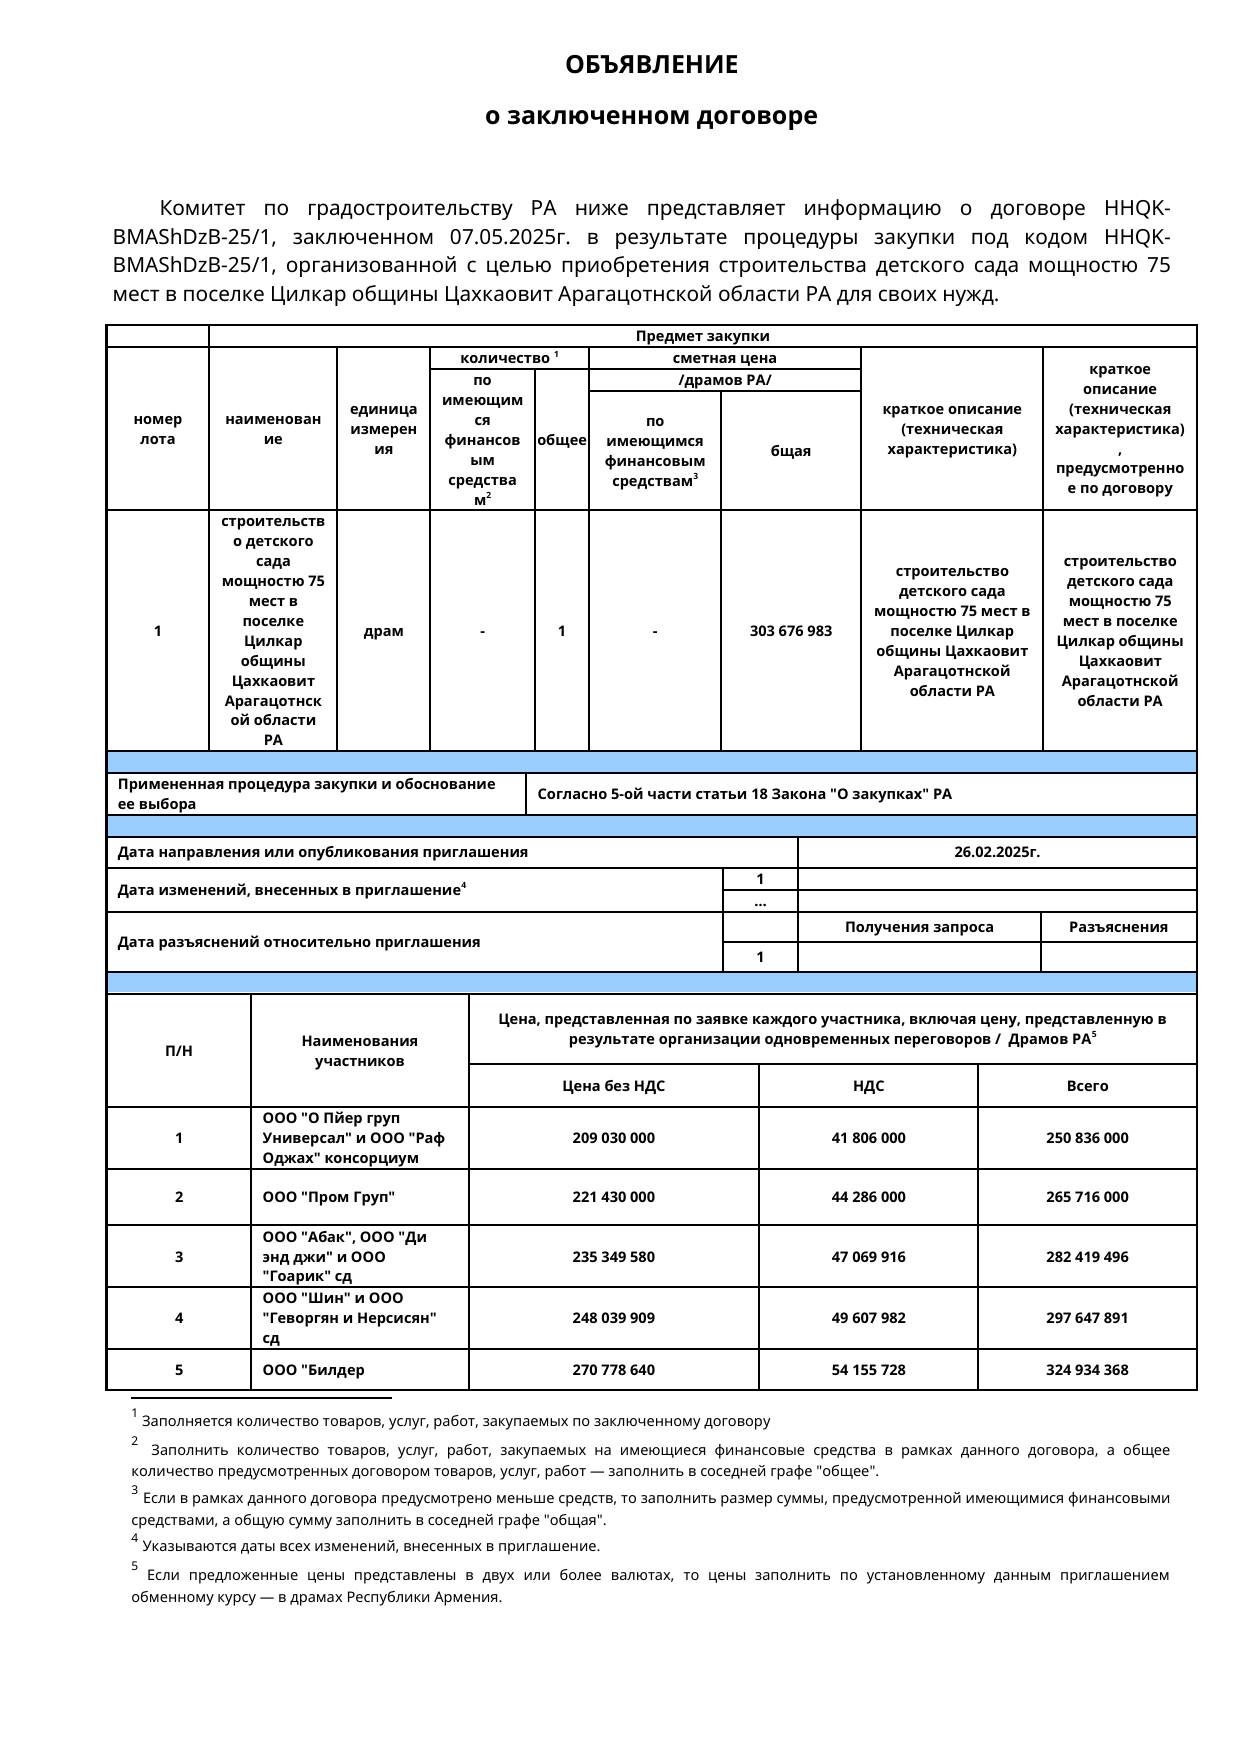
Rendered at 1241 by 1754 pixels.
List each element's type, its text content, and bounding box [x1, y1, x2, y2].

table_cell сметная цена [590, 348, 860, 368]
table_cell по имеющимся финансовым средствам [590, 392, 720, 509]
table_cell краткое описание (техническая характеристика) [862, 348, 1042, 509]
table_cell единица измерения [338, 348, 429, 509]
table_cell П/Н [108, 995, 250, 1106]
table_cell 1 [108, 511, 208, 750]
table_cell [724, 913, 797, 941]
table_cell 26.02.2025г. [799, 838, 1196, 867]
table_cell 2 [108, 1170, 250, 1224]
table_cell 324 934 368 [979, 1350, 1196, 1389]
table_cell количество [431, 348, 588, 368]
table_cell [252, 1350, 468, 1389]
table_cell - [431, 511, 534, 750]
table_cell НДС [760, 1065, 977, 1106]
table_cell 49 607 982 [760, 1288, 977, 1348]
table_cell [108, 752, 1196, 772]
table_cell 248 039 909 [470, 1288, 758, 1348]
table_cell Примененная процедура закупки и обоснование ее выбора [108, 774, 525, 814]
table_cell [799, 891, 1196, 911]
table_cell драм [338, 511, 429, 750]
table_header [108, 326, 208, 346]
table_cell строительствo детского сада мощностю 75 мест в поселке Цилкар общины Цахкаовит Арагацотнской области РА [862, 511, 1042, 750]
table_cell 282 419 496 [979, 1226, 1196, 1286]
table_cell Всего [979, 1065, 1196, 1106]
table_cell 41 806 000 [760, 1108, 977, 1168]
table_header Предмет закупки [210, 326, 1196, 346]
table_cell Цена без НДС [470, 1065, 758, 1106]
table_cell Получения запроса [799, 913, 1040, 941]
table_cell по имеющимся финансовым средствам [431, 370, 534, 509]
table_cell 1 [536, 511, 588, 750]
table_cell 3 [108, 1226, 250, 1286]
table_cell Согласно 5-ой части статьи 18 Закона "О закупках" РА [527, 774, 1196, 814]
table_cell 270 778 640 [470, 1350, 758, 1389]
table_cell 250 836 000 [979, 1108, 1196, 1168]
table_cell Наименования участников [252, 995, 468, 1106]
table_cell 235 349 580 [470, 1226, 758, 1286]
table_cell номер лота [108, 348, 208, 509]
table_cell строительствo детского сада мощностю 75 мест в поселке Цилкар общины Цахкаовит Арагацотнской области РА [210, 511, 336, 750]
table_cell 44 286 000 [760, 1170, 977, 1224]
table_cell ООО "Абак", ООО "Ди энд джи" и ООО "Гоарик" сд [252, 1226, 468, 1286]
table_cell 209 030 000 [470, 1108, 758, 1168]
table_cell [1042, 943, 1196, 971]
table_cell краткое описание (техническая характеристика), предусмотренное по договору [1044, 348, 1196, 509]
table_cell 221 430 000 [470, 1170, 758, 1224]
table_cell /драмов РА/ [590, 370, 860, 390]
text ОБЪЯВЛЕНИЕ [131, 47, 1172, 81]
table_cell 1 [724, 943, 797, 971]
table_cell 5 [108, 1350, 250, 1389]
table_cell ООО "Пром Груп" [252, 1170, 468, 1224]
table_cell Разъяснения [1042, 913, 1196, 941]
table_cell Дата разъяснений относительно приглашения [108, 913, 722, 971]
table_cell общее [536, 370, 588, 509]
table_cell Дата направления или опубликования приглашения [108, 838, 797, 867]
table_cell ООО "Шин" и ООО "Геворгян и Нерсисян" сд [252, 1288, 468, 1348]
table_cell [108, 973, 1196, 992]
table_cell ООО "О Пйер груп Универсал" и ООО "Раф Оджах" консорциум [252, 1108, 468, 1168]
table_cell 47 069 916 [760, 1226, 977, 1286]
table_cell 4 [108, 1288, 250, 1348]
table_cell 54 155 728 [760, 1350, 977, 1389]
table_cell [108, 816, 1196, 836]
table_cell 1 [108, 1108, 250, 1168]
table_cell [799, 943, 1040, 971]
table_cell 1 [724, 869, 797, 888]
table_cell Дата изменений, внесенных в приглашение [108, 869, 722, 911]
table_cell 265 716 000 [979, 1170, 1196, 1224]
table_cell 297 647 891 [979, 1288, 1196, 1348]
table_cell [799, 869, 1196, 888]
table_cell - [590, 511, 720, 750]
table_cell строительствo детского сада мощностю 75 мест в поселке Цилкар общины Цахкаовит Арагацотнской области РА [1044, 511, 1196, 750]
text Комитет по градостроительству РА ниже представляет информацию о договоре HHQK-BMAShDzB-25/1, заключенном 07.05.2025г. в результате процедуры закупки под кодом HHQK-BMAShDzB-25/1, организованной с целью приобретения строительствa детского сада мощностю 75 мест в поселке Цилкар общины Цахкаовит Арагацотнской области РА для своих нужд. [112, 193, 1172, 307]
table_cell наименование [210, 348, 336, 509]
table_cell бщая [722, 392, 860, 509]
table_cell Цена, представленная по заявке каждого участника, включая цену, представленную в результате организации одновременных переговоров / Драмов РА [470, 995, 1196, 1063]
table_cell 303 676 983 [722, 511, 860, 750]
table_cell … [724, 891, 797, 911]
text о заключенном договоре [131, 98, 1172, 132]
